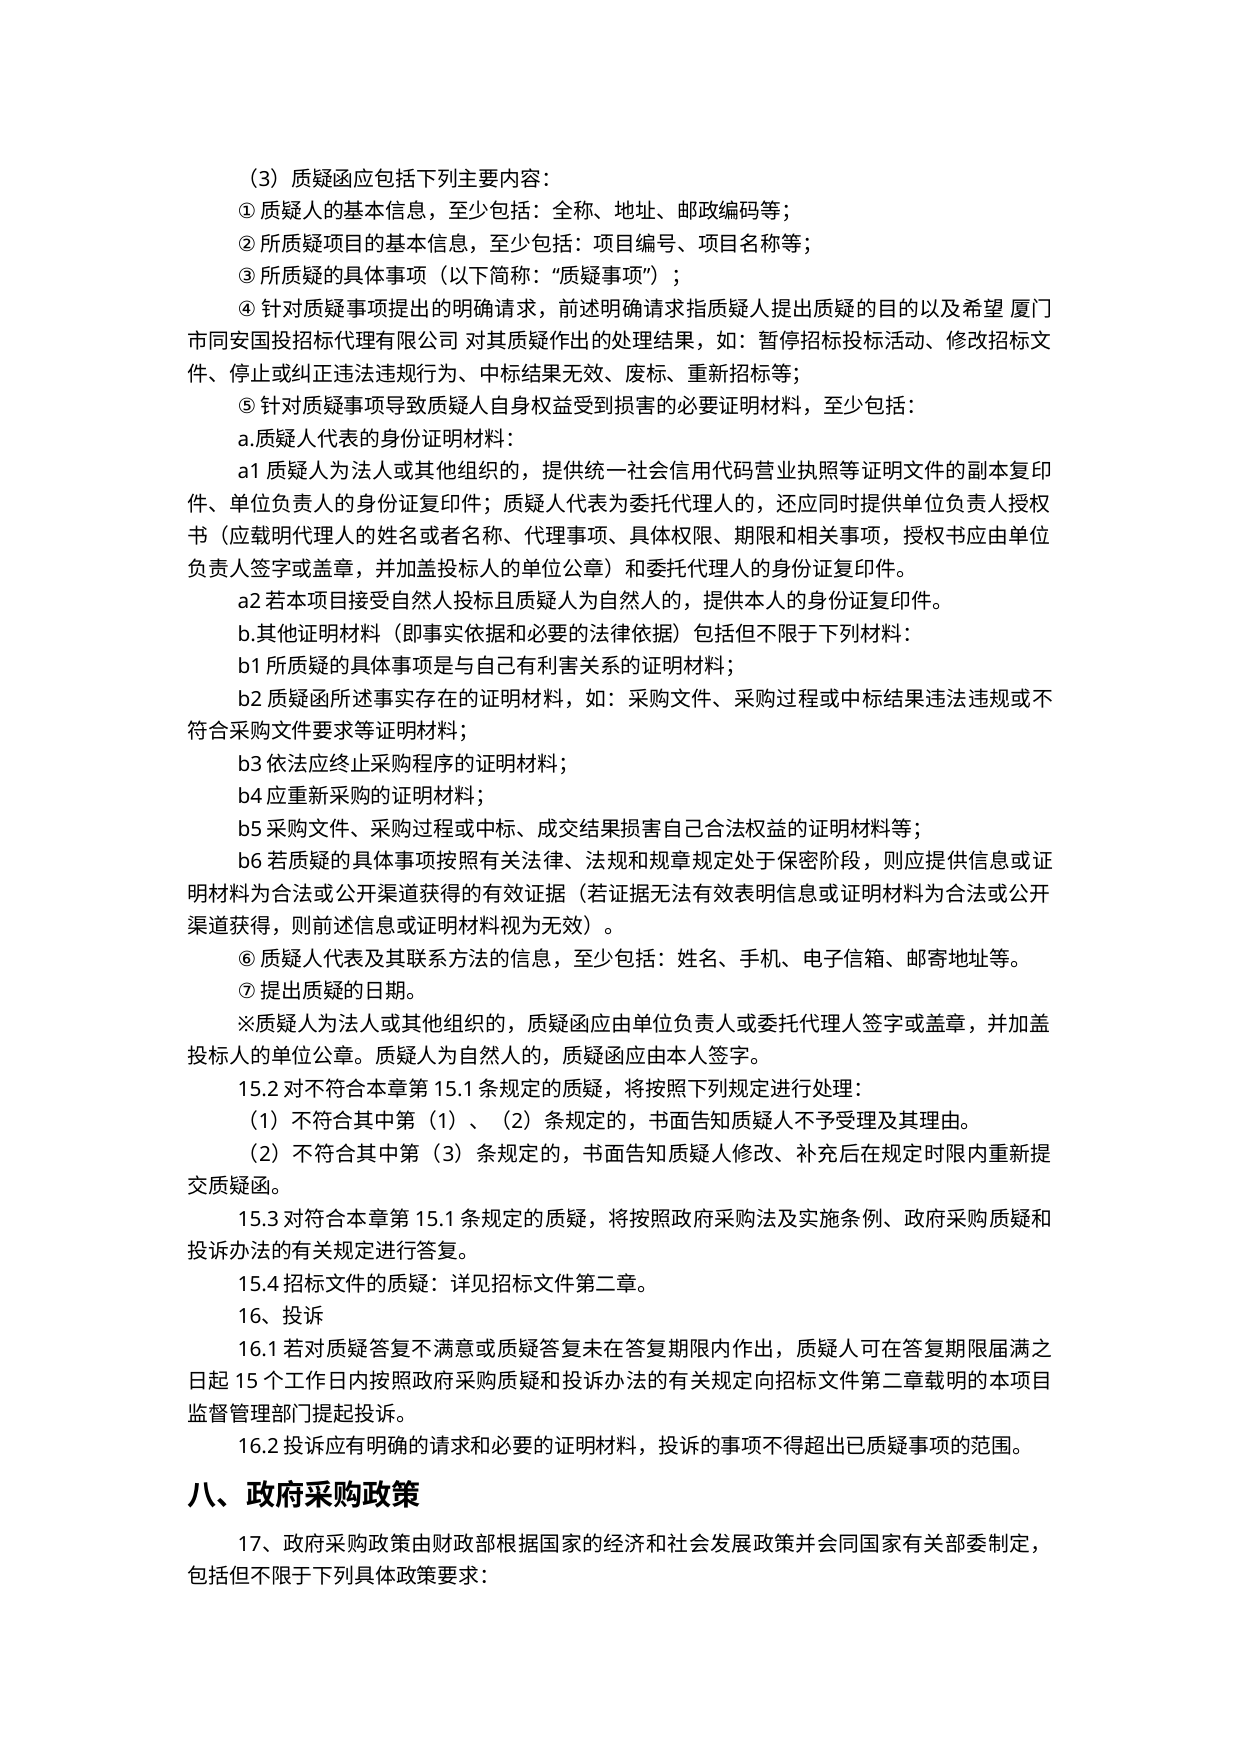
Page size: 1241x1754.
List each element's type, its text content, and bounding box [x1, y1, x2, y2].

text b5采购文件、采购过程或中标、成交结果损害自己合法权益的证明材料等； [187, 812, 1053, 844]
text ⑥质疑人代表及其联系方法的信息，至少包括：姓名、手机、电子信箱、邮寄地址等。 [187, 942, 1053, 974]
text 16.1若对质疑答复不满意或质疑答复未在答复期限内作出，质疑人可在答复期限届满之日起15个工作日内按照政府采购质疑和投诉办法的有关规定向招标文件第二章载明的本项目监督管理部门提起投诉。 [187, 1332, 1053, 1429]
text a1质疑人为法人或其他组织的，提供统一社会信用代码营业执照等证明文件的副本复印件、单位负责人的身份证复印件；质疑人代表为委托代理人的，还应同时提供单位负责人授权书（应载明代理人的姓名或者名称、代理事项、具体权限、期限和相关事项，授权书应由单位负责人签字或盖章，并加盖投标人的单位公章）和委托代理人的身份证复印件。 [187, 454, 1053, 584]
text ⑦提出质疑的日期。 [187, 974, 1053, 1007]
text 八、政府采购政策 [187, 1462, 1053, 1527]
text 16、投诉 [187, 1299, 1053, 1332]
text b.其他证明材料（即事实依据和必要的法律依据）包括但不限于下列材料： [187, 617, 1053, 649]
text 15.3对符合本章第15.1条规定的质疑，将按照政府采购法及实施条例、政府采购质疑和投诉办法的有关规定进行答复。 [187, 1202, 1053, 1267]
text b1所质疑的具体事项是与自己有利害关系的证明材料； [187, 649, 1053, 682]
text （3）质疑函应包括下列主要内容： [187, 162, 1053, 194]
text ①质疑人的基本信息，至少包括：全称、地址、邮政编码等； [187, 194, 1053, 227]
text 15.4招标文件的质疑：详见招标文件第二章。 [187, 1267, 1053, 1299]
text （2）不符合其中第（3）条规定的，书面告知质疑人修改、补充后在规定时限内重新提交质疑函。 [187, 1137, 1053, 1202]
text 16.2投诉应有明确的请求和必要的证明材料，投诉的事项不得超出已质疑事项的范围。 [187, 1429, 1053, 1462]
text 15.2对不符合本章第15.1条规定的质疑，将按照下列规定进行处理： [187, 1072, 1053, 1104]
text ※质疑人为法人或其他组织的，质疑函应由单位负责人或委托代理人签字或盖章，并加盖投标人的单位公章。质疑人为自然人的，质疑函应由本人签字。 [187, 1007, 1053, 1072]
text ④针对质疑事项提出的明确请求，前述明确请求指质疑人提出质疑的目的以及希望 厦门市同安国投招标代理有限公司 对其质疑作出的处理结果，如：暂停招标投标活动、修改招标文件、停止或纠正违法违规行为、中标结果无效、废标、重新招标等； [187, 292, 1053, 389]
text a.质疑人代表的身份证明材料： [187, 422, 1053, 454]
text b2质疑函所述事实存在的证明材料，如：采购文件、采购过程或中标结果违法违规或不符合采购文件要求等证明材料； [187, 682, 1053, 747]
text b3依法应终止采购程序的证明材料； [187, 747, 1053, 779]
text ⑤针对质疑事项导致质疑人自身权益受到损害的必要证明材料，至少包括： [187, 389, 1053, 422]
text b6若质疑的具体事项按照有关法律、法规和规章规定处于保密阶段，则应提供信息或证明材料为合法或公开渠道获得的有效证据（若证据无法有效表明信息或证明材料为合法或公开渠道获得，则前述信息或证明材料视为无效）。 [187, 844, 1053, 942]
text b4应重新采购的证明材料； [187, 779, 1053, 812]
text 17、政府采购政策由财政部根据国家的经济和社会发展政策并会同国家有关部委制定，包括但不限于下列具体政策要求： [187, 1527, 1053, 1592]
text （1）不符合其中第（1）、（2）条规定的，书面告知质疑人不予受理及其理由。 [187, 1104, 1053, 1137]
text a2若本项目接受自然人投标且质疑人为自然人的，提供本人的身份证复印件。 [187, 584, 1053, 617]
text ②所质疑项目的基本信息，至少包括：项目编号、项目名称等； [187, 227, 1053, 259]
text ③所质疑的具体事项（以下简称：“质疑事项”）； [187, 259, 1053, 292]
